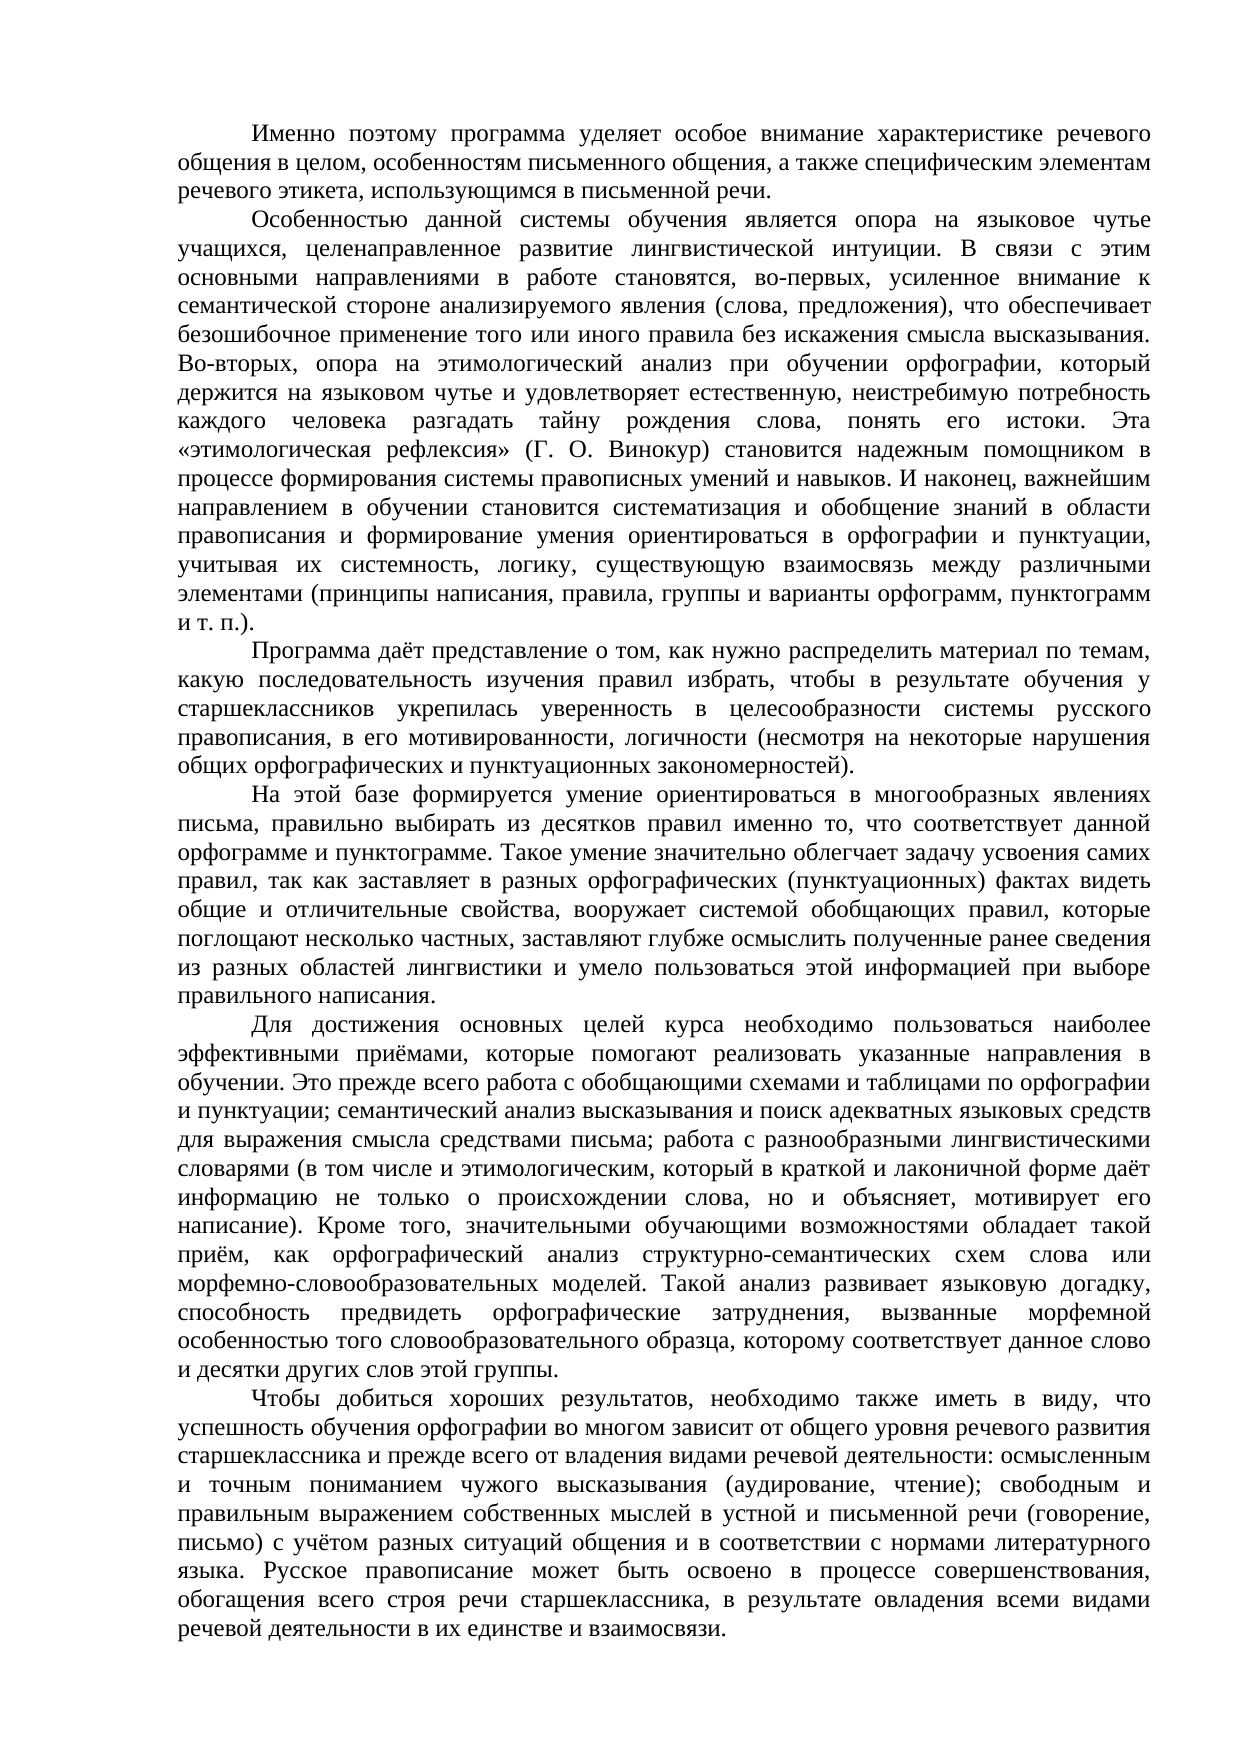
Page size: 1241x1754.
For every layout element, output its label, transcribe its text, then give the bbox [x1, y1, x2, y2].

text Особенностью данной системы обучения является опора на языковое чутье учащихся, целенаправленное развитие лингвистической интуиции. В связи с этим основными направлениями в работе становятся, во-первых, усиленное внимание к семантической стороне анализируемого явления (слова, предложения), что обеспечивает безошибочное применение того или иного правила без искажения смысла высказывания. Во-вторых, опора на этимологический анализ при обучении орфографии, который держится на языковом чутье и удовлетворяет естественную, неистребимую потребность каждого человека разгадать тайну рождения слова, понять его истоки. Эта «этимологическая рефлексия» (Г. О. Винокур) становится надежным помощником в процессе формирования системы правописных умений и навыков. И наконец, важнейшим направлением в обучении становится систематизация и обобщение знаний в области правописания и формирование умения ориентироваться в орфографии и пунктуации, учитывая их системность, логику, существующую взаимосвязь между различными элементами (принципы написания, правила, группы и варианты орфограмм, пунктограмм и т. п.). [177, 204, 1152, 636]
text Чтобы добиться хороших результатов, необходимо также иметь в виду, что успешность обучения орфографии во многом зависит от общего уровня речевого развития старшеклассника и прежде всего от владения видами речевой деятельности: осмысленным и точным пониманием чужого высказывания (аудирование, чтение); свободным и правильным выражением собственных мыслей в устной и письменной речи (говорение, письмо) с учётом разных ситуаций общения и в соответствии с нормами литературного языка. Русское правописание может быть освоено в процессе совершенствования, обогащения всего строя речи старшеклассника, в результате овладения всеми видами речевой деятельности в их единстве и взаимосвязи. [177, 1383, 1152, 1642]
text Программа даёт представление о том, как нужно распределить материал по темам, какую последовательность изучения правил избрать, чтобы в результате обучения у старшеклассников укрепилась уверенность в целесообразности системы русского правописания, в его мотивированности, логичности (несмотря на некоторые нарушения общих орфографических и пунктуационных закономерностей). [177, 636, 1152, 779]
text Для достижения основных целей курса необходимо пользоваться наиболее эффективными приёмами, которые помогают реализовать указанные направления в обучении. Это прежде всего работа с обобщающими схемами и таблицами по орфографии и пунктуации; семантический анализ высказывания и поиск адекватных языковых средств для выражения смысла средствами письма; работа с разнообразными лингвистическими словарями (в том числе и этимологическим, который в краткой и лаконичной форме даёт информацию не только о происхождении слова, но и объясняет, мотивирует его написание). Кроме того, значительными обучающими возможностями обладает такой приём, как орфографический анализ структурно-семантических схем слова или морфемно-словообразовательных моделей. Такой анализ развивает языковую догадку, способность предвидеть орфографические затруднения, вызванные морфемной особенностью того словообразовательного образца, которому соответствует данное слово и десятки других слов этой группы. [177, 1009, 1152, 1383]
text На этой базе формируется умение ориентироваться в многообразных явлениях письма, правильно выбирать из десятков правил именно то, что соответствует данной орфограмме и пунктограмме. Такое умение значительно облегчает задачу усвоения самих правил, так как заставляет в разных орфографических (пунктуационных) фактах видеть общие и отличительные свойства, вооружает системой обобщающих правил, которые поглощают несколько частных, заставляют глубже осмыслить полученные ранее сведения из разных областей лингвистики и умело пользоваться этой информацией при выборе правильного написания. [177, 779, 1152, 1009]
text Именно поэтому программа уделяет особое внимание характеристике речевого общения в целом, особенностям письменного общения, а также специфическим элементам речевого этикета, использующимся в письменной речи. [177, 118, 1152, 204]
